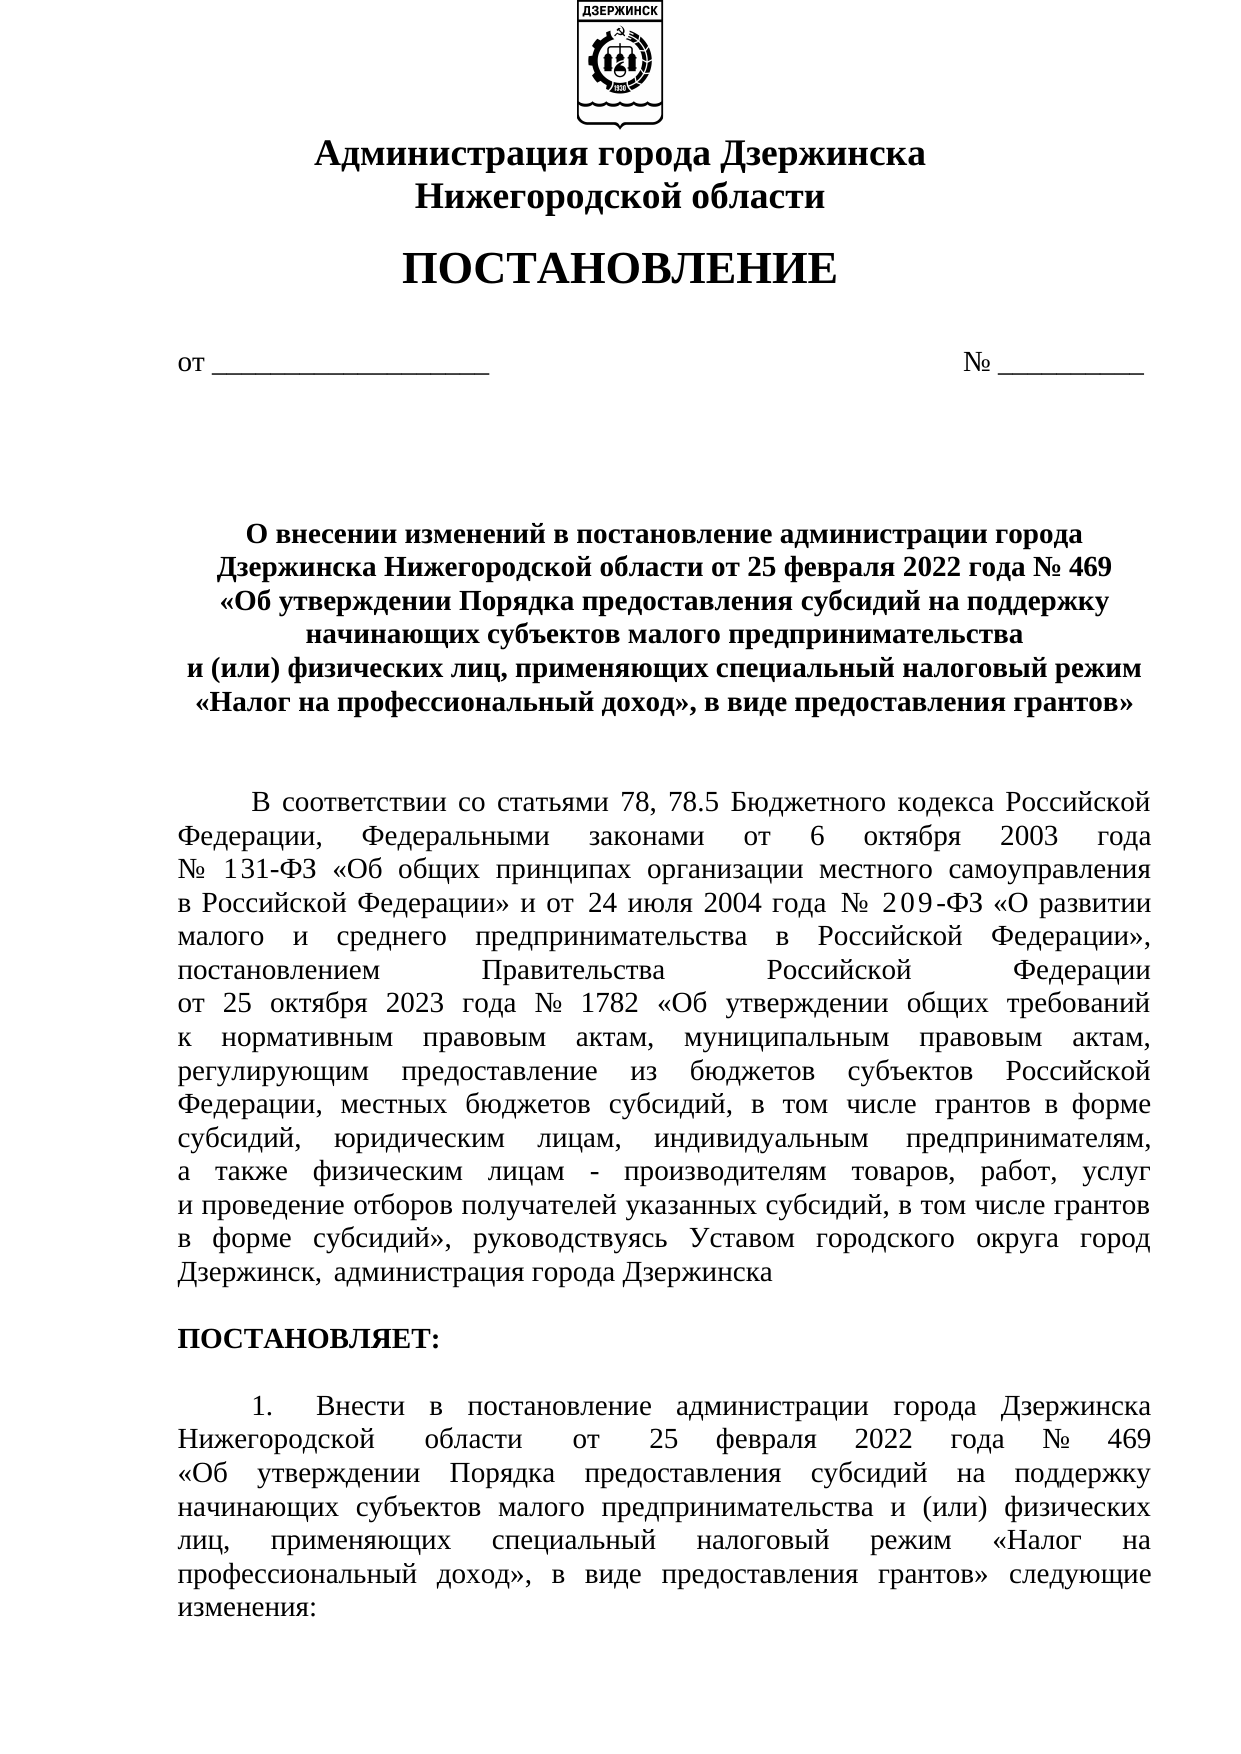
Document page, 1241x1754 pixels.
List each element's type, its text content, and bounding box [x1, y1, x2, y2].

text О внесении изменений в постановление администрации города Дзержинска Нижегородской области от 25 февраля 2022 года № 469 [177, 516, 1152, 583]
text В соответствии со статьями 78, 78.5 Бюджетного кодекса Российской Федерации, Федеральными законами от 6 октября 2003 года № 131-ФЗ «Об общих принципах организации местного самоуправления в Российской Федерации» и от 24 июля 2004 года № 209-ФЗ «О развитии малого и среднего предпринимательства в Российской Федерации», постановлением Правительства Российской Федерации от 25 октября 2023 года № 1782 «Об утверждении общих требований к нормативным правовым актам, муниципальным правовым актам, регулирующим предоставление из бюджетов субъектов Российской Федерации, местных бюджетов субсидий, в том числе грантов в форме субсидий, юридическим лицам, индивидуальным предпринимателям, а также физическим лицам - производителям товаров, работ, услуг и проведение отборов получателей указанных субсидий, в том числе грантов в форме субсидий», руководствуясь Уставом городского округа город Дзержинск, администрация города Дзержинска [177, 784, 1152, 1287]
list Внести в постановление администрации города Дзержинска Нижегородской области от 25 февраля 2022 года № 469 «Об утверждении Порядка предоставления субсидий на поддержку начинающих субъектов малого предпринимательства и (или) физических лиц, применяющих специальный налоговый режим «Налог на профессиональный доход», в виде предоставления грантов» следующие изменения: [177, 1388, 1152, 1623]
picture [577, 0, 664, 130]
text «Об утверждении Порядка предоставления субсидий на поддержку начинающих субъектов малого предпринимательства и (или) физических лиц, применяющих специальный налоговый режим «Налог на профессиональный доход», в виде предоставления грантов» [177, 583, 1152, 717]
text ПОСТАНОВЛЯЕТ: [177, 1321, 1152, 1354]
